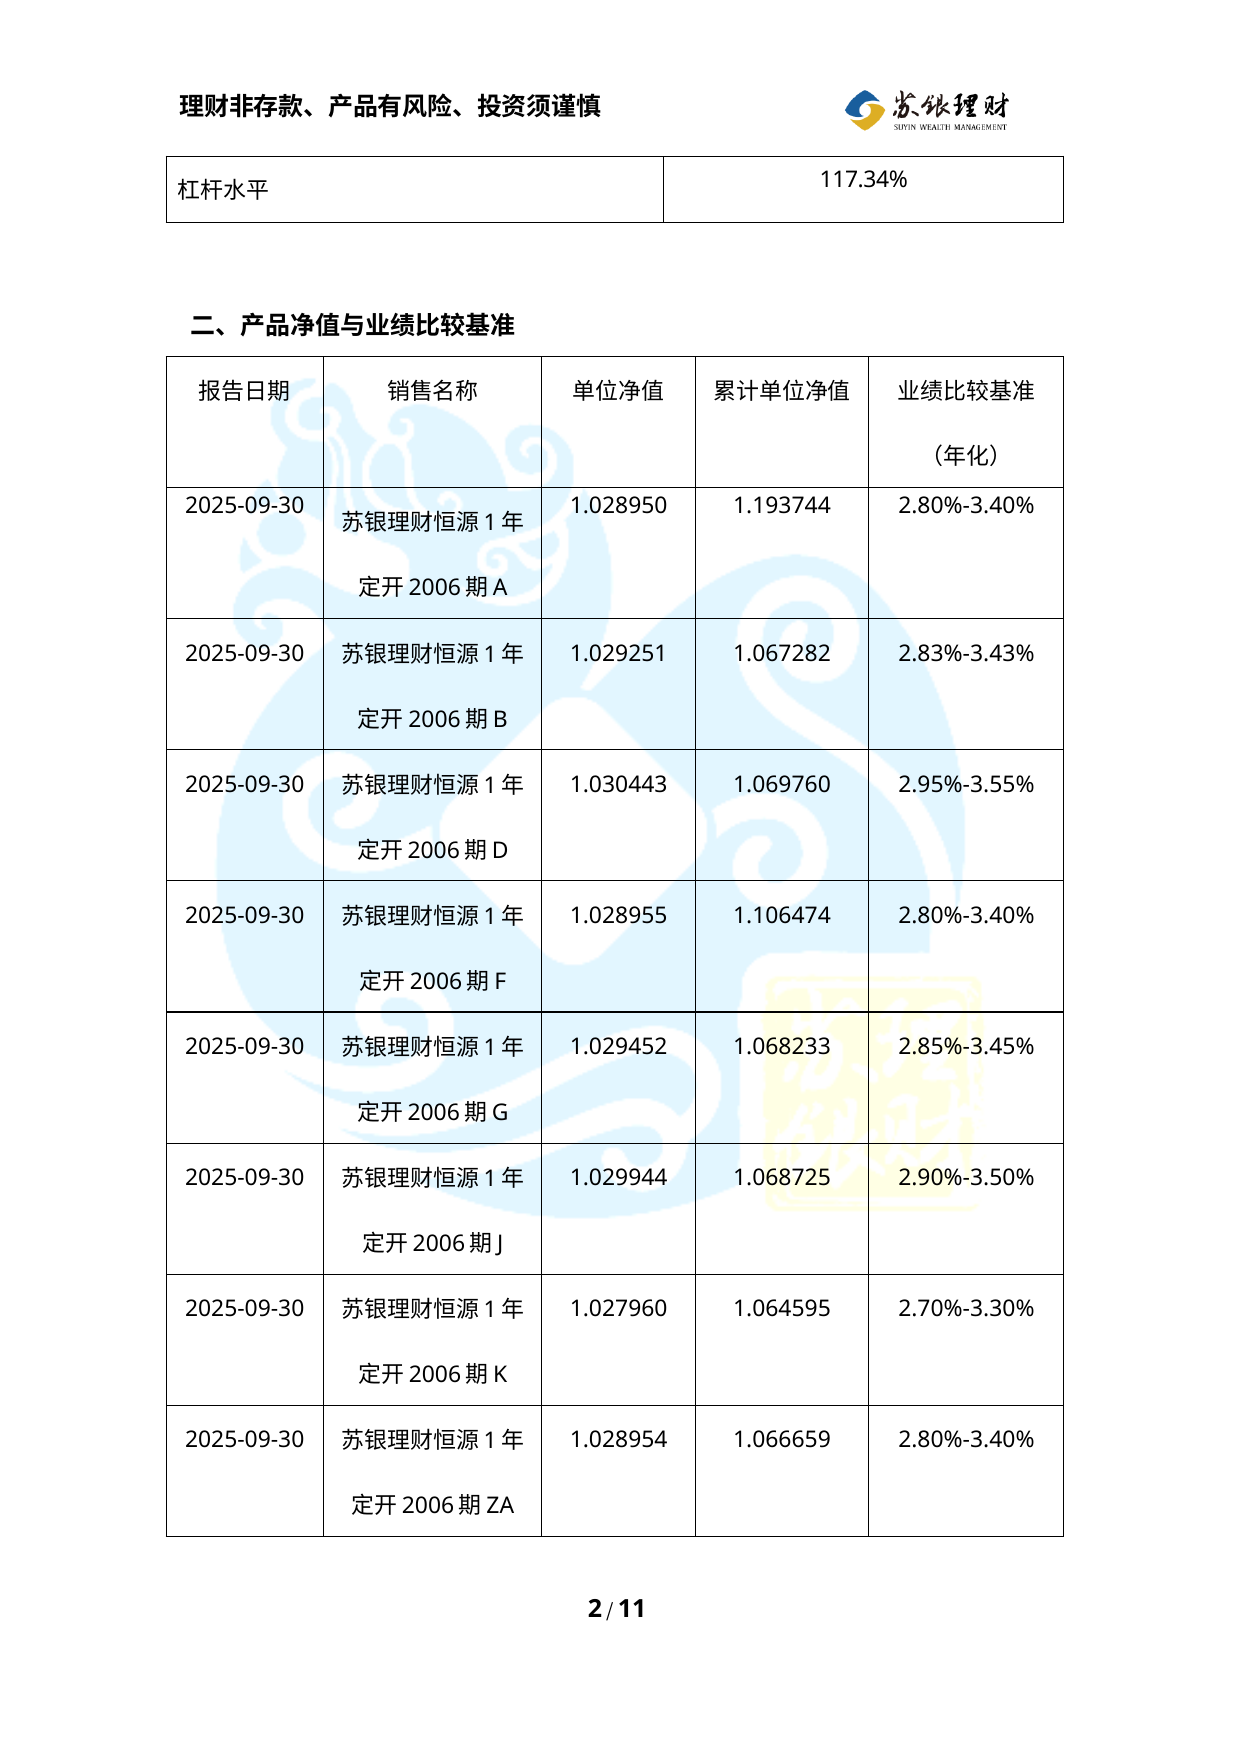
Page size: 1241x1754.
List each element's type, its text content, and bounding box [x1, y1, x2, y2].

table_header 累计单位净值 [696, 357, 868, 487]
table_cell 1.028955 [542, 881, 695, 1011]
table_cell 杠杆水平 [167, 157, 663, 222]
table_cell 2.70%-3.30% [869, 1275, 1063, 1404]
table_header 报告日期 [167, 357, 323, 487]
table_cell 1.029944 [542, 1144, 695, 1273]
table_cell 苏银理财恒源1年定开2006期ZA（自动赎回） [324, 1406, 541, 1536]
table_cell 1.193744 [696, 488, 868, 618]
table_cell 1.029251 [542, 619, 695, 749]
table_cell 2.95%-3.55% [869, 750, 1063, 880]
table_cell 苏银理财恒源1年定开2006期G [324, 1013, 541, 1142]
table_cell 2.80%-3.40% [869, 881, 1063, 1011]
table_cell 1.066659 [696, 1406, 868, 1536]
table_cell 2.80%-3.40% [869, 488, 1063, 618]
table_header 单位净值 [542, 357, 695, 487]
table_cell 1.068233 [696, 1013, 868, 1142]
table_cell 苏银理财恒源1年定开2006期B [324, 619, 541, 749]
table_cell 117.34% [664, 157, 1063, 222]
table_cell 1.028950 [542, 488, 695, 618]
table_cell 苏银理财恒源1年定开2006期D [324, 750, 541, 880]
table_cell 2.83%-3.43% [869, 619, 1063, 749]
subtitle 二、产品净值与业绩比较基准 [190, 291, 1053, 356]
table_cell 1.068725 [696, 1144, 868, 1273]
table_cell 苏银理财恒源1年定开2006期J [324, 1144, 541, 1273]
table_cell 1.027960 [542, 1275, 695, 1404]
table_cell 2025-09-30 [167, 1275, 323, 1404]
table_cell 2.90%-3.50% [869, 1144, 1063, 1273]
table_cell 1.067282 [696, 619, 868, 749]
table_header 业绩比较基准（年化） [869, 357, 1063, 487]
table_cell 1.069760 [696, 750, 868, 880]
table_cell 1.030443 [542, 750, 695, 880]
table_cell 2025-09-30 [167, 750, 323, 880]
table_cell 苏银理财恒源1年定开2006期A [324, 488, 541, 618]
table_cell 2.80%-3.40% [869, 1406, 1063, 1536]
picture [820, 72, 1039, 143]
table_cell 2025-09-30 [167, 881, 323, 1011]
table_cell 苏银理财恒源1年定开2006期K [324, 1275, 541, 1404]
table_cell 1.029452 [542, 1013, 695, 1142]
table_cell 2025-09-30 [167, 1144, 323, 1273]
table_cell 1.106474 [696, 881, 868, 1011]
table_cell 1.028954 [542, 1406, 695, 1536]
table_cell 1.064595 [696, 1275, 868, 1404]
table_cell 2.85%-3.45% [869, 1013, 1063, 1142]
table_cell 2025-09-30 [167, 1013, 323, 1142]
table_cell 2025-09-30 [167, 488, 323, 618]
table_cell 2025-09-30 [167, 619, 323, 749]
table_cell 苏银理财恒源1年定开2006期F [324, 881, 541, 1011]
table_cell 2025-09-30 [167, 1406, 323, 1536]
table_header 销售名称 [324, 357, 541, 487]
